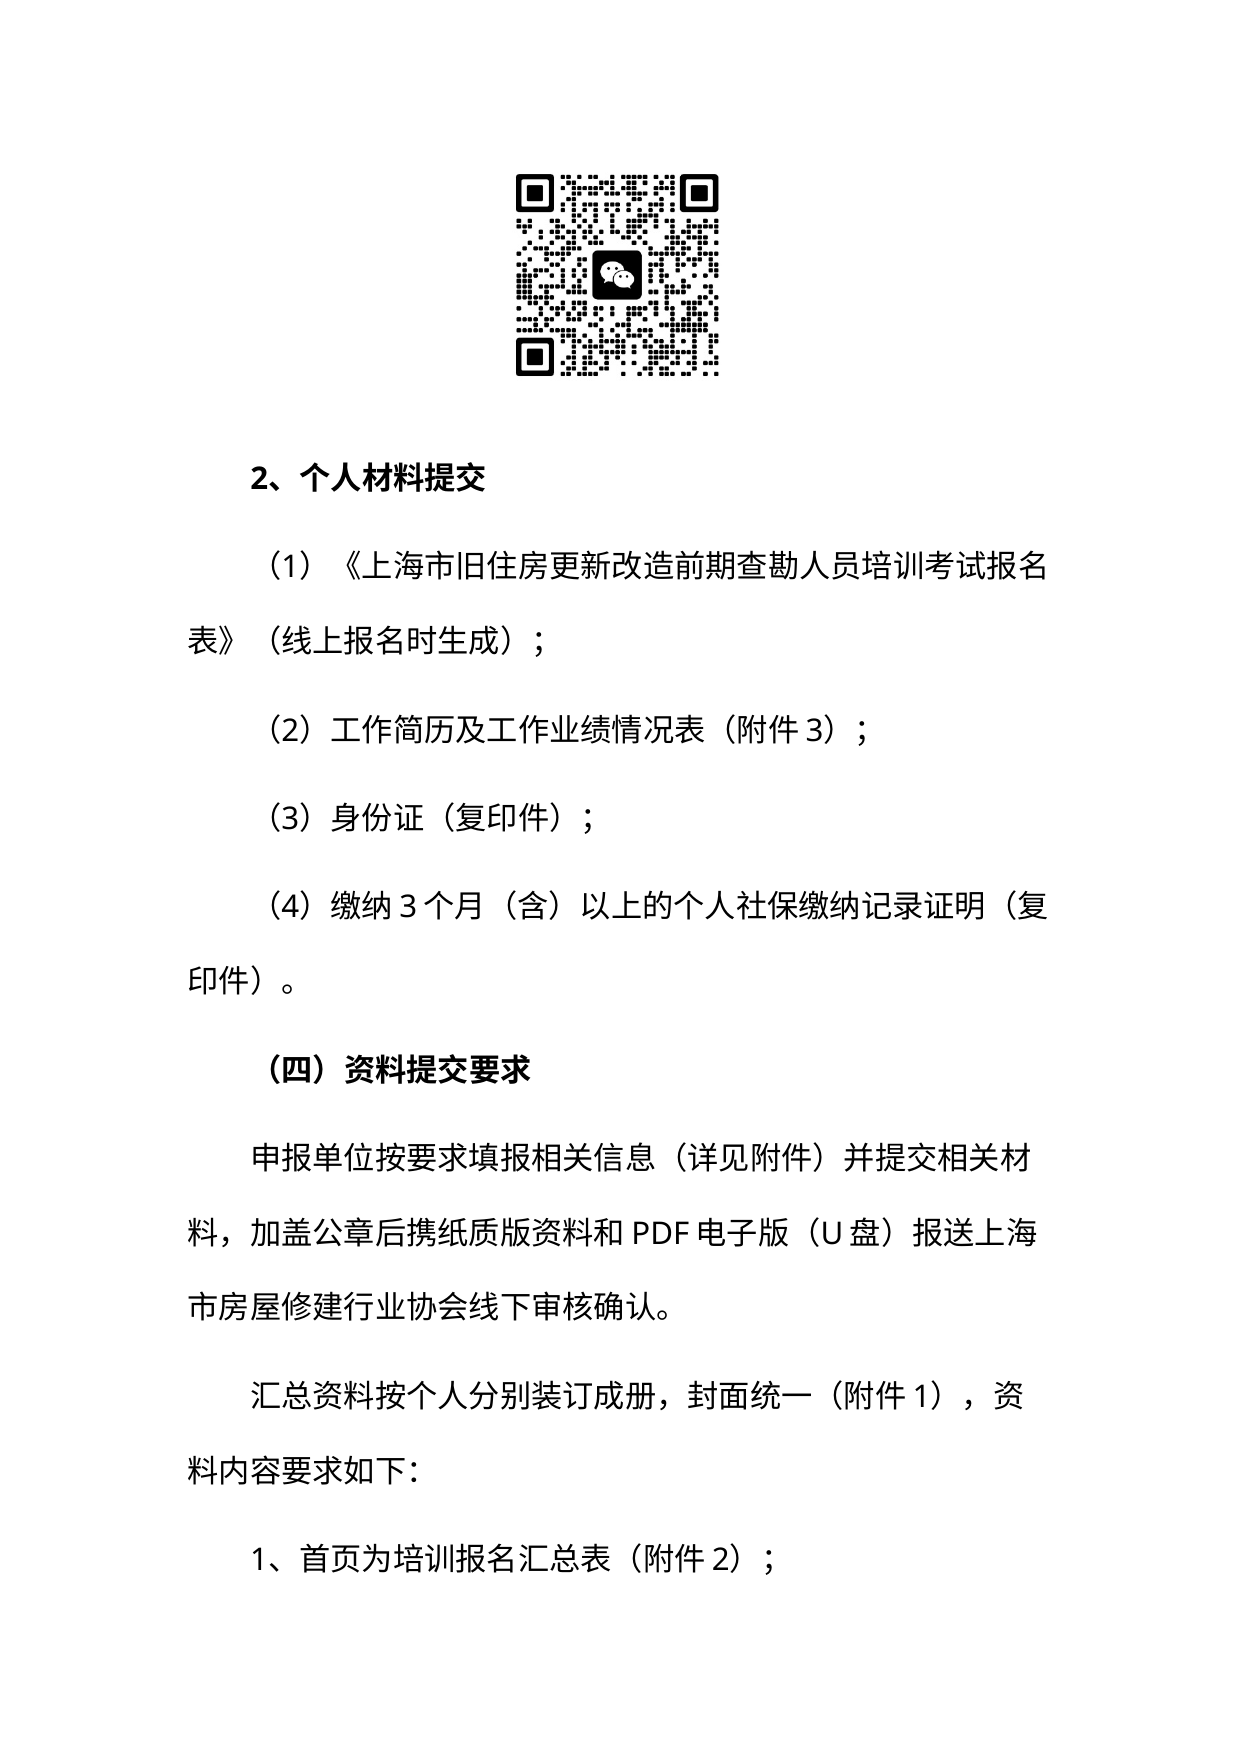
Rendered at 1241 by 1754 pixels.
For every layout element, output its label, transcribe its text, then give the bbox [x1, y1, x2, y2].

text 申报单位按要求填报相关信息（详见附件）并提交相关材料，加盖公章后携纸质版资料和PDF电子版（U盘）报送上海市房屋修建行业协会线下审核确认。 [187, 1123, 1053, 1338]
text 2、个人材料提交 [187, 443, 1053, 508]
text （2）工作简历及工作业绩情况表（附件3）； [187, 695, 1053, 760]
text 汇总资料按个人分别装订成册，封面统一（附件1），资料内容要求如下： [187, 1361, 1053, 1501]
picture [496, 162, 745, 397]
text （3）身份证（复印件）； [187, 783, 1053, 848]
text （四）资料提交要求 [187, 1035, 1053, 1100]
text 1、首页为培训报名汇总表（附件2）； [187, 1524, 1053, 1589]
text （4）缴纳3个月（含）以上的个人社保缴纳记录证明（复印件）。 [187, 872, 1053, 1011]
text （1）《上海市旧住房更新改造前期查勘人员培训考试报名表》（线上报名时生成）； [187, 532, 1053, 671]
